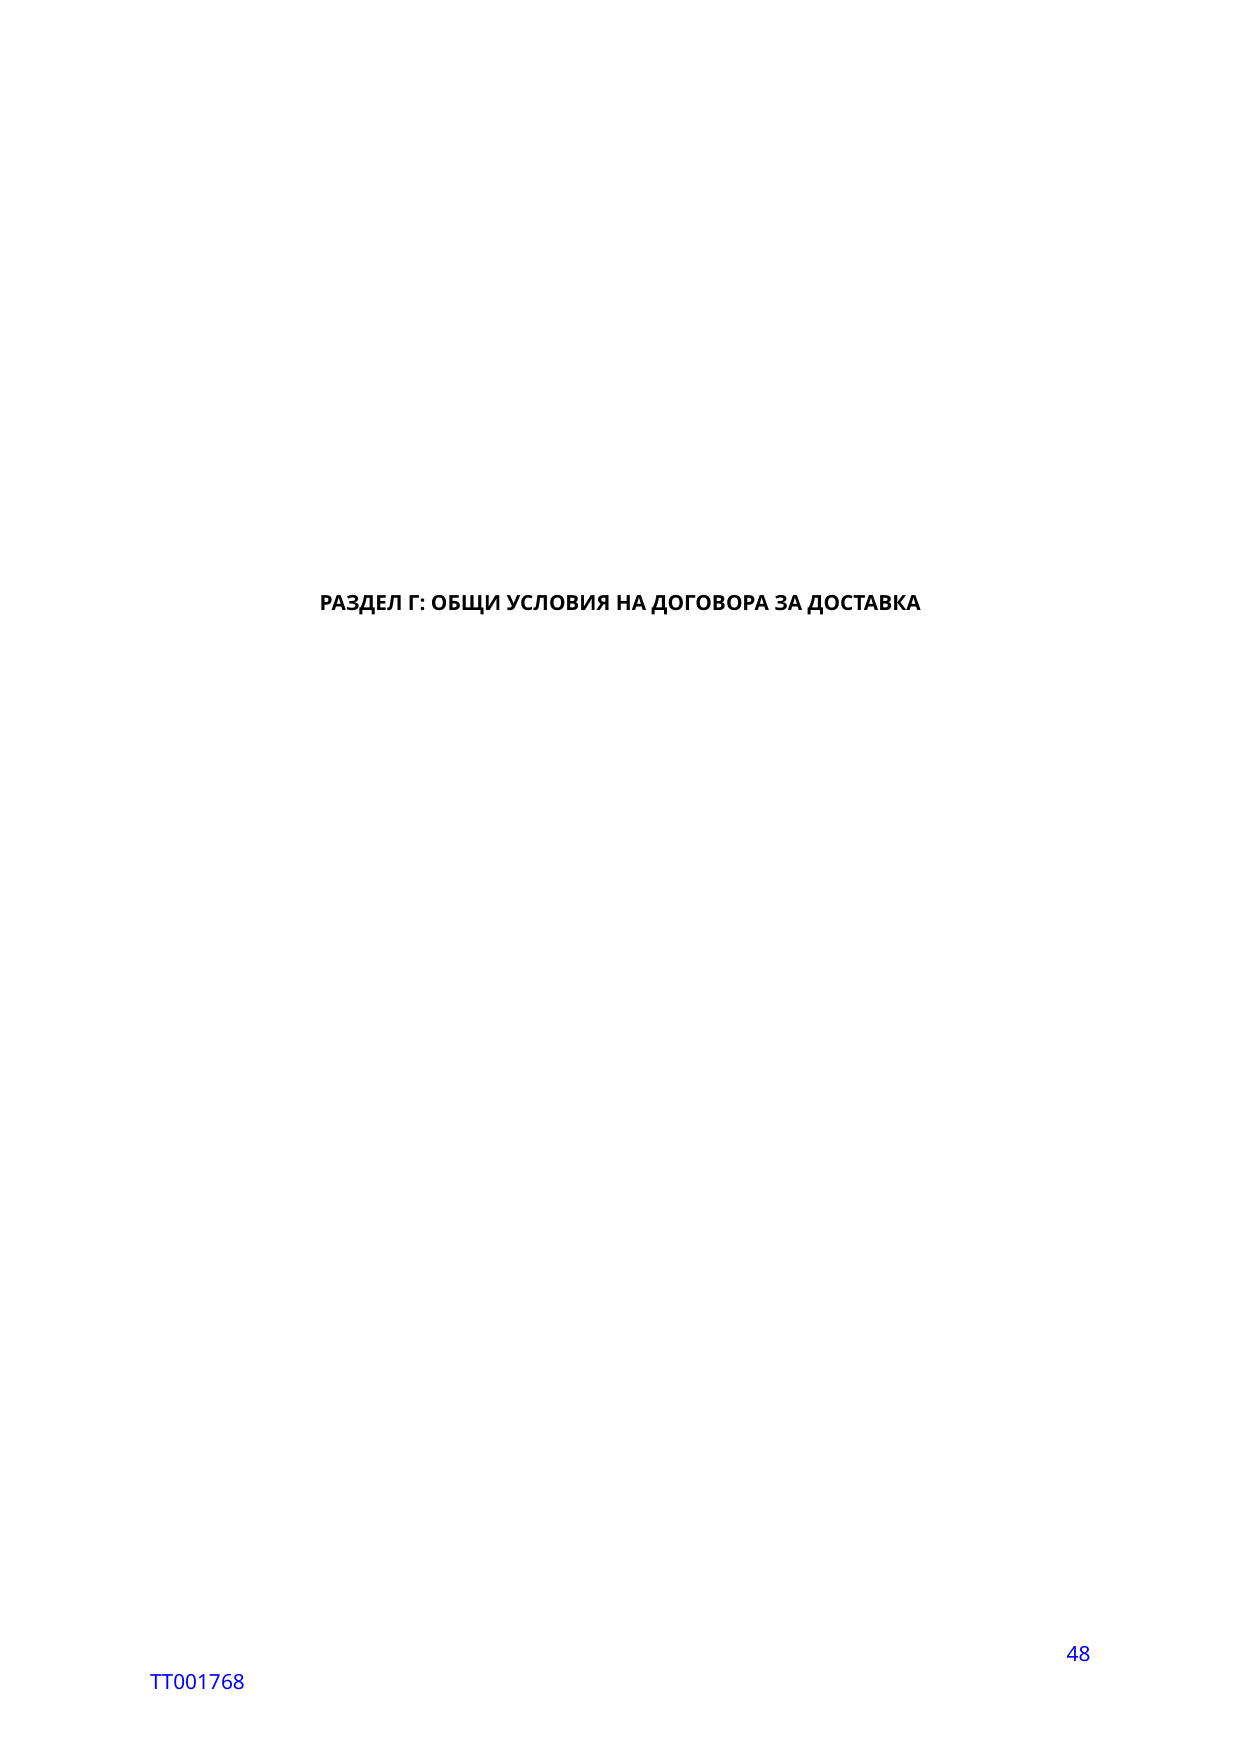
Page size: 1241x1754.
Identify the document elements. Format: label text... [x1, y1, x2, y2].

text РАЗДЕЛ Г: ОБЩИ УСЛОВИЯ НА ДОГОВОРА ЗА ДОСТАВКА [150, 588, 1090, 616]
